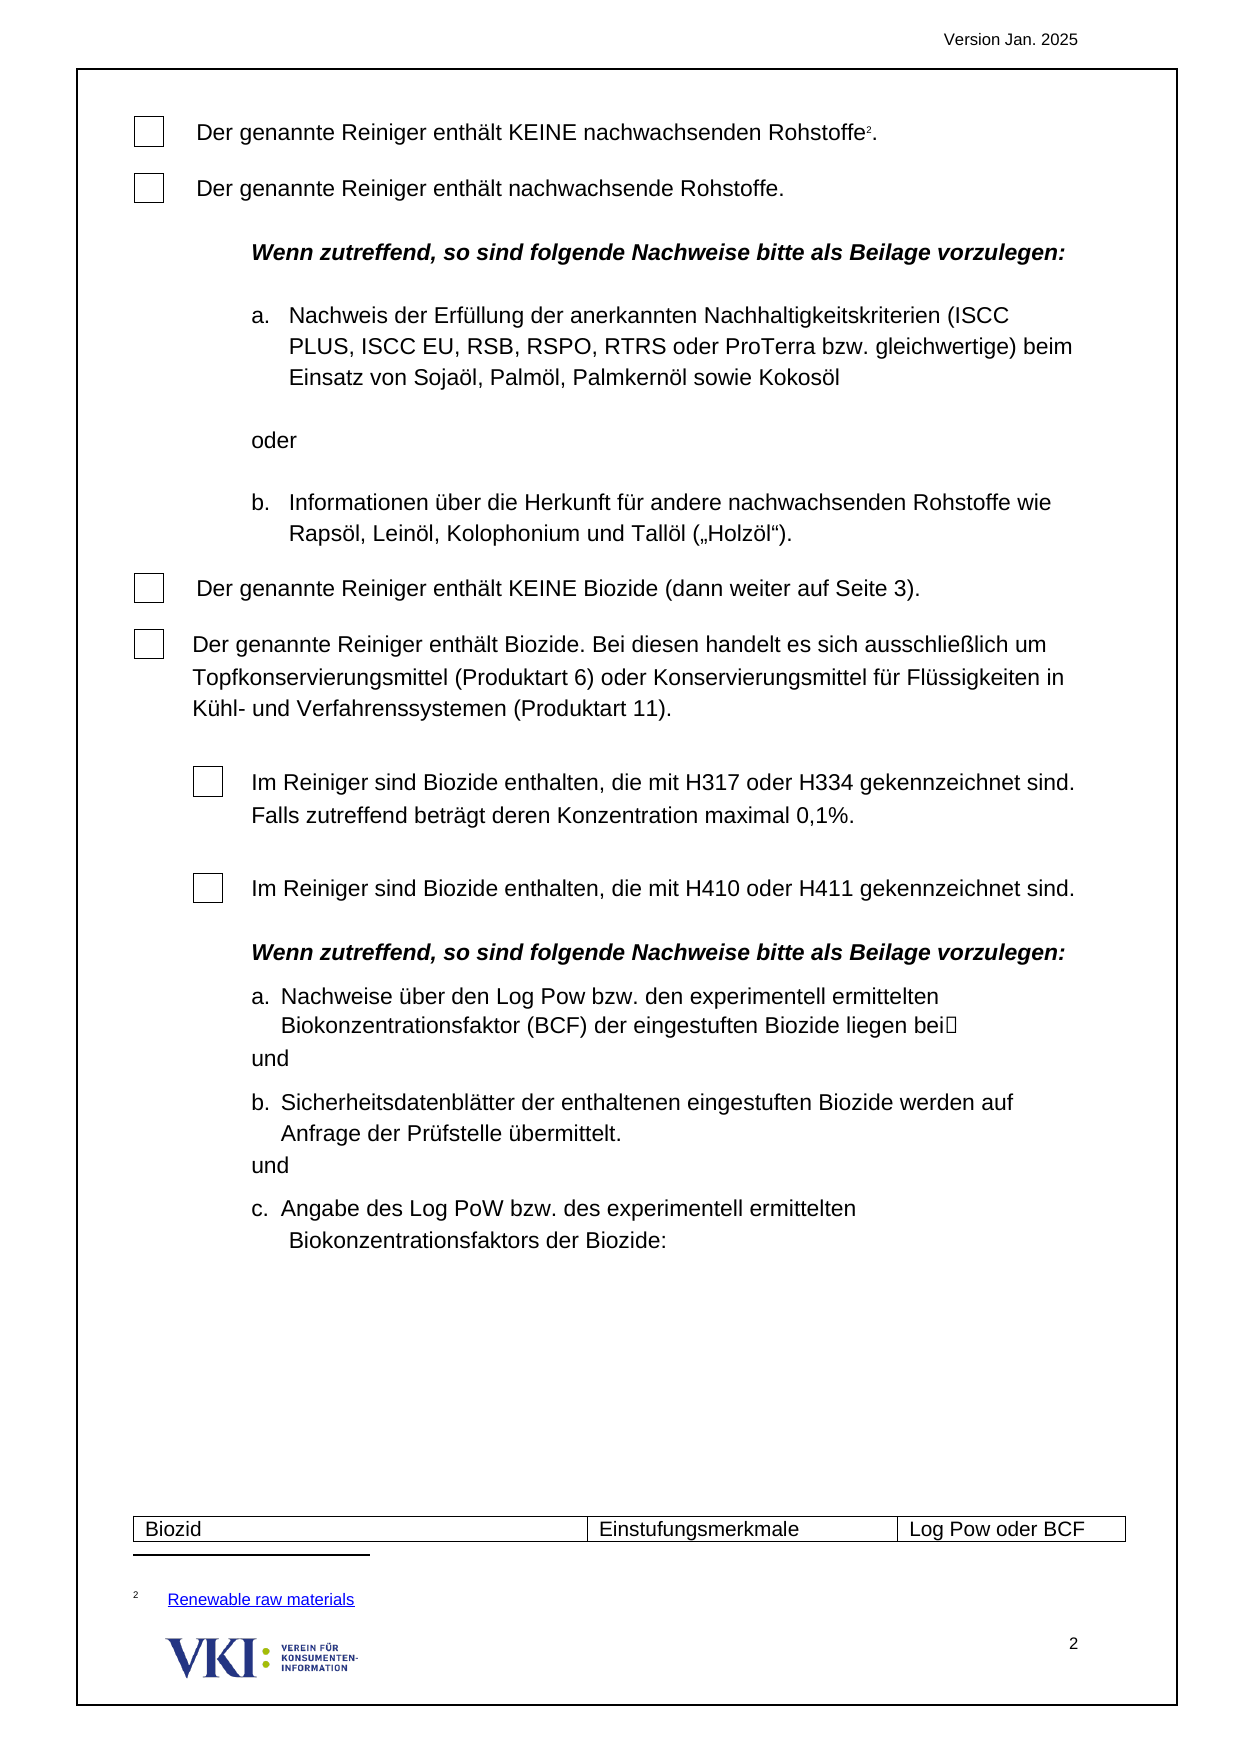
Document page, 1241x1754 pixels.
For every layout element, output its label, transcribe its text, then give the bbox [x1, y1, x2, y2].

text Wenn zutreffend, so sind folgende Nachweise bitte als Beilage vorzulegen: [251, 234, 1078, 266]
text oder [251, 422, 1078, 453]
text Der genannte Reiniger enthält Biozide. Bei diesen handelt es sich ausschließlich um Topfkonservierungsmittel (Produktart 6) oder Konservierungsmittel für Flüssigkeiten in Kühl- und Verfahrenssystemen (Produktart 11). [133, 628, 1078, 722]
list Nachweis der Erfüllung der anerkannten Nachhaltigkeitskriterien (ISCC PLUS, ISCC EU, RSB, RSPO, RTRS oder ProTerra bzw. gleichwertige) beim Einsatz von Sojaöl, Palmöl, Palmkernöl sowie Kokosöl [251, 297, 1078, 391]
text Im Reiniger sind Biozide enthalten, die mit H410 oder H411 gekennzeichnet sind. [192, 872, 1093, 903]
text Im Reiniger sind Biozide enthalten, die mit H317 oder H334 gekennzeichnet sind. Falls zutreffend beträgt deren Konzentration maximal 0,1%. [192, 766, 1078, 828]
text a. Nachweise über den Log Pow bzw. den experimentell ermittelten Biokonzentrationsfaktor (BCF) der eingestuften Biozide liegen bei [251, 978, 1078, 1041]
list Angabe des Log PoW bzw. des experimentell ermittelten Biokonzentrationsfaktors der Biozide: [251, 1191, 1078, 1253]
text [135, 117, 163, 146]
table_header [588, 1517, 897, 1541]
table_header Log Pow oder BCF [898, 1517, 1125, 1541]
picture [157, 1634, 358, 1679]
list Informationen über die Herkunft für andere nachwachsenden Rohstoffe wie Rapsöl, Leinöl, Kolophonium und Tallöl („Holzöl“). [251, 484, 1078, 547]
text Wenn zutreffend, so sind folgende Nachweise bitte als Beilage vorzulegen: [251, 934, 1078, 966]
text b. Sicherheitsdatenblätter der enthaltenen eingestuften Biozide werden auf Anfrage der Prüfstelle übermittelt. [251, 1084, 1078, 1147]
text Der genannte Reiniger enthält nachwachsende Rohstoffe. [133, 172, 1078, 203]
text und [251, 1147, 1078, 1178]
text Der genannte Reiniger enthält KEINE nachwachsenden Rohstoffe. [164, 116, 1078, 147]
text und [251, 1041, 1078, 1072]
text Der genannte Reiniger enthält KEINE Biozide (dann weiter auf Seite 3). [133, 572, 1078, 603]
table_header Biozid [134, 1517, 587, 1541]
